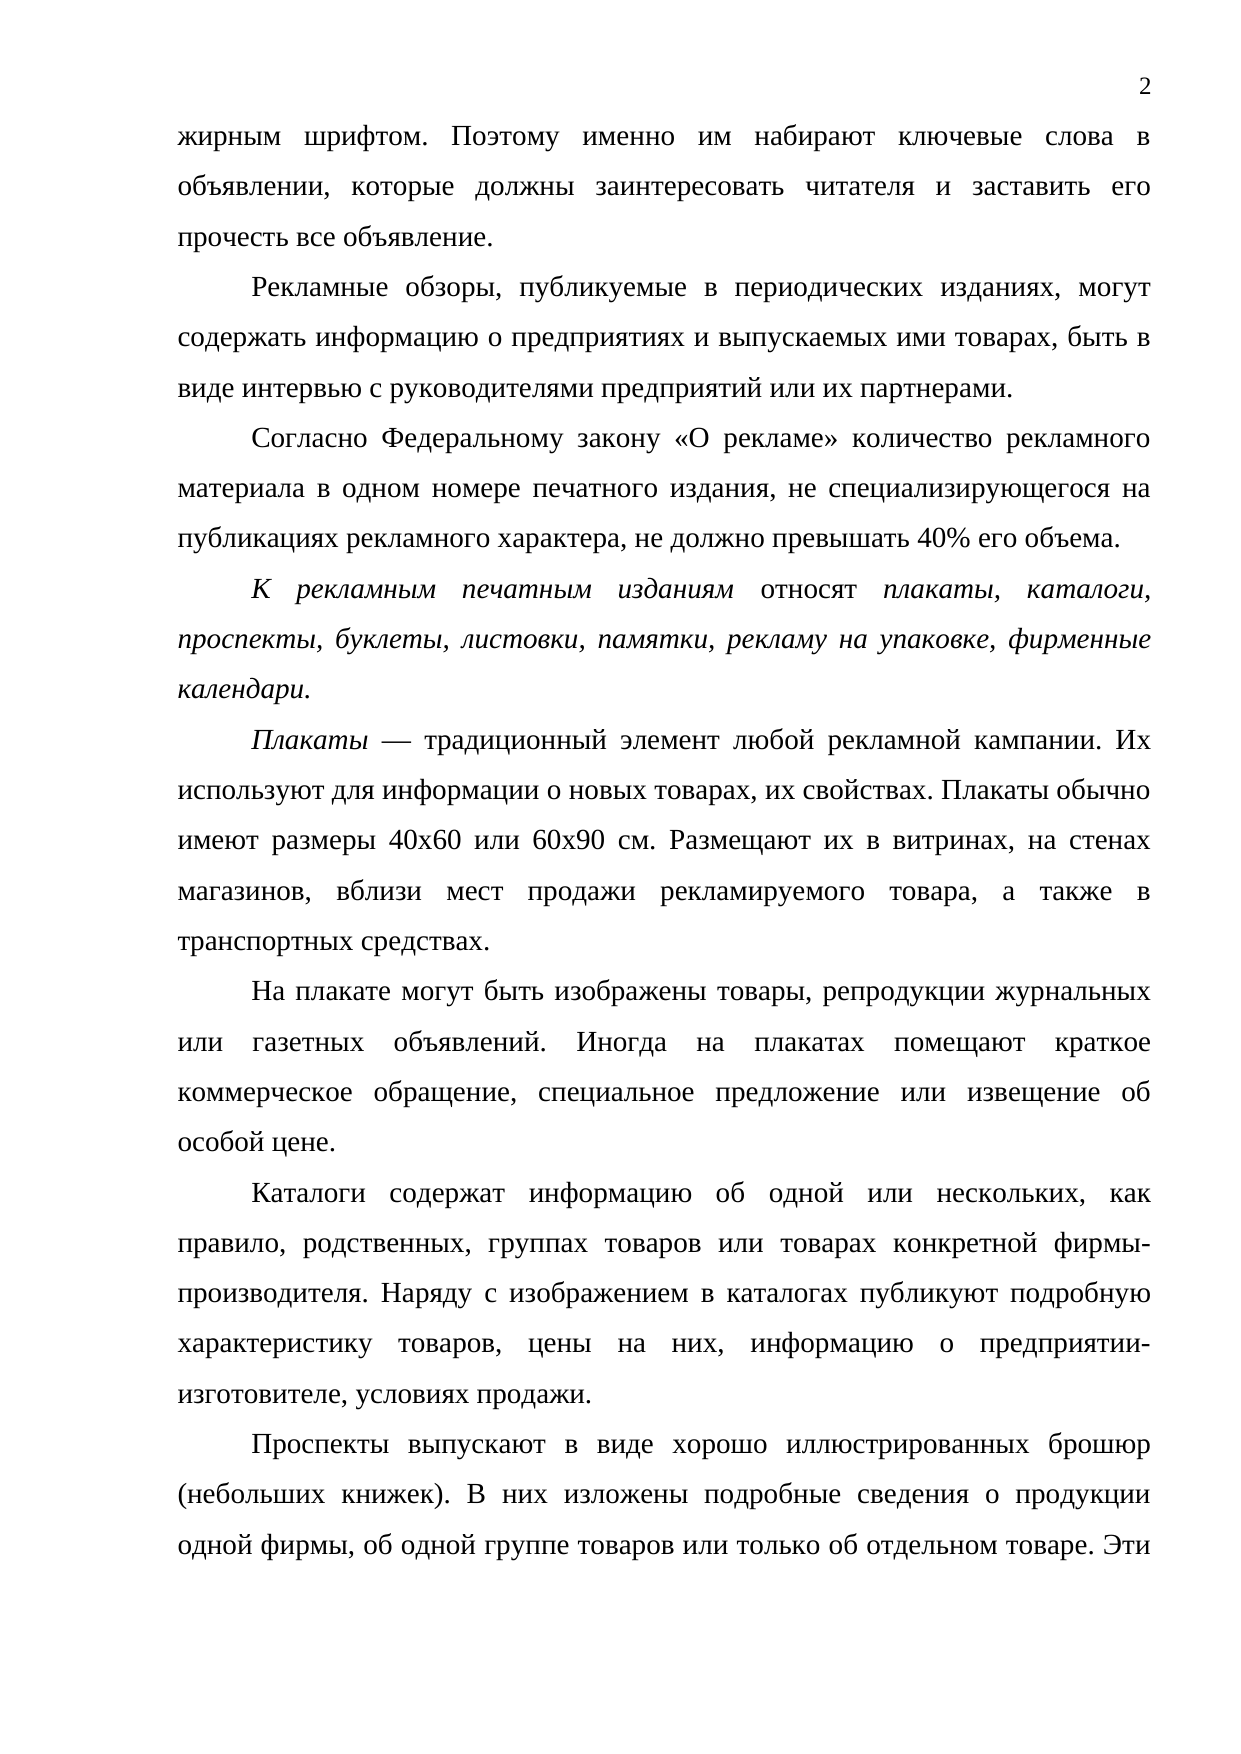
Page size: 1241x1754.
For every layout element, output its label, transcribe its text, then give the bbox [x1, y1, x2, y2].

text На плакате могут быть изображены товары, репродукции журнальных или газетных объявлений. Иногда на плакатах помещают краткое коммерческое обращение, специальное предложение или извещение об особой цене. [177, 973, 1152, 1158]
text Плакаты — традиционный элемент любой рекламной кампании. Их используют для информации о новых товарах, их свойствах. Плакаты обычно имеют размеры 40x60 или 60x90 см. Размещают их в витринах, на стенах магазинов, вблизи мест продажи рекламируемого товара, а также в транспортных средствах. [177, 722, 1152, 957]
text Согласно Федеральному закону «О рекламе» количество рекламного материала в одном номере печатного издания, не специализирующегося на публикациях рекламного характера, не должно превышать 40% его объема. [177, 420, 1152, 554]
text Каталоги содержат информацию об одной или нескольких, как правило, родственных, группах товаров или товарах конкретной фирмы-производителя. Наряду с изображением в каталогах публикуют подробную характеристику товаров, цены на них, информацию о предприятии-изготовителе, условиях продажи. [177, 1175, 1152, 1409]
text Рекламные обзоры, публикуемые в периодических изданиях, могут содержать информацию о предприятиях и выпускаемых ими товарах, быть в виде интервью с руководителями предприятий или их партнерами. [177, 269, 1152, 403]
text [177, 118, 1152, 252]
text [177, 1426, 1152, 1560]
text К рекламным печатным изданиям относят плакаты, каталоги, проспекты, буклеты, листовки, памятки, рекламу на упаковке, фирменные календари. [177, 571, 1152, 705]
